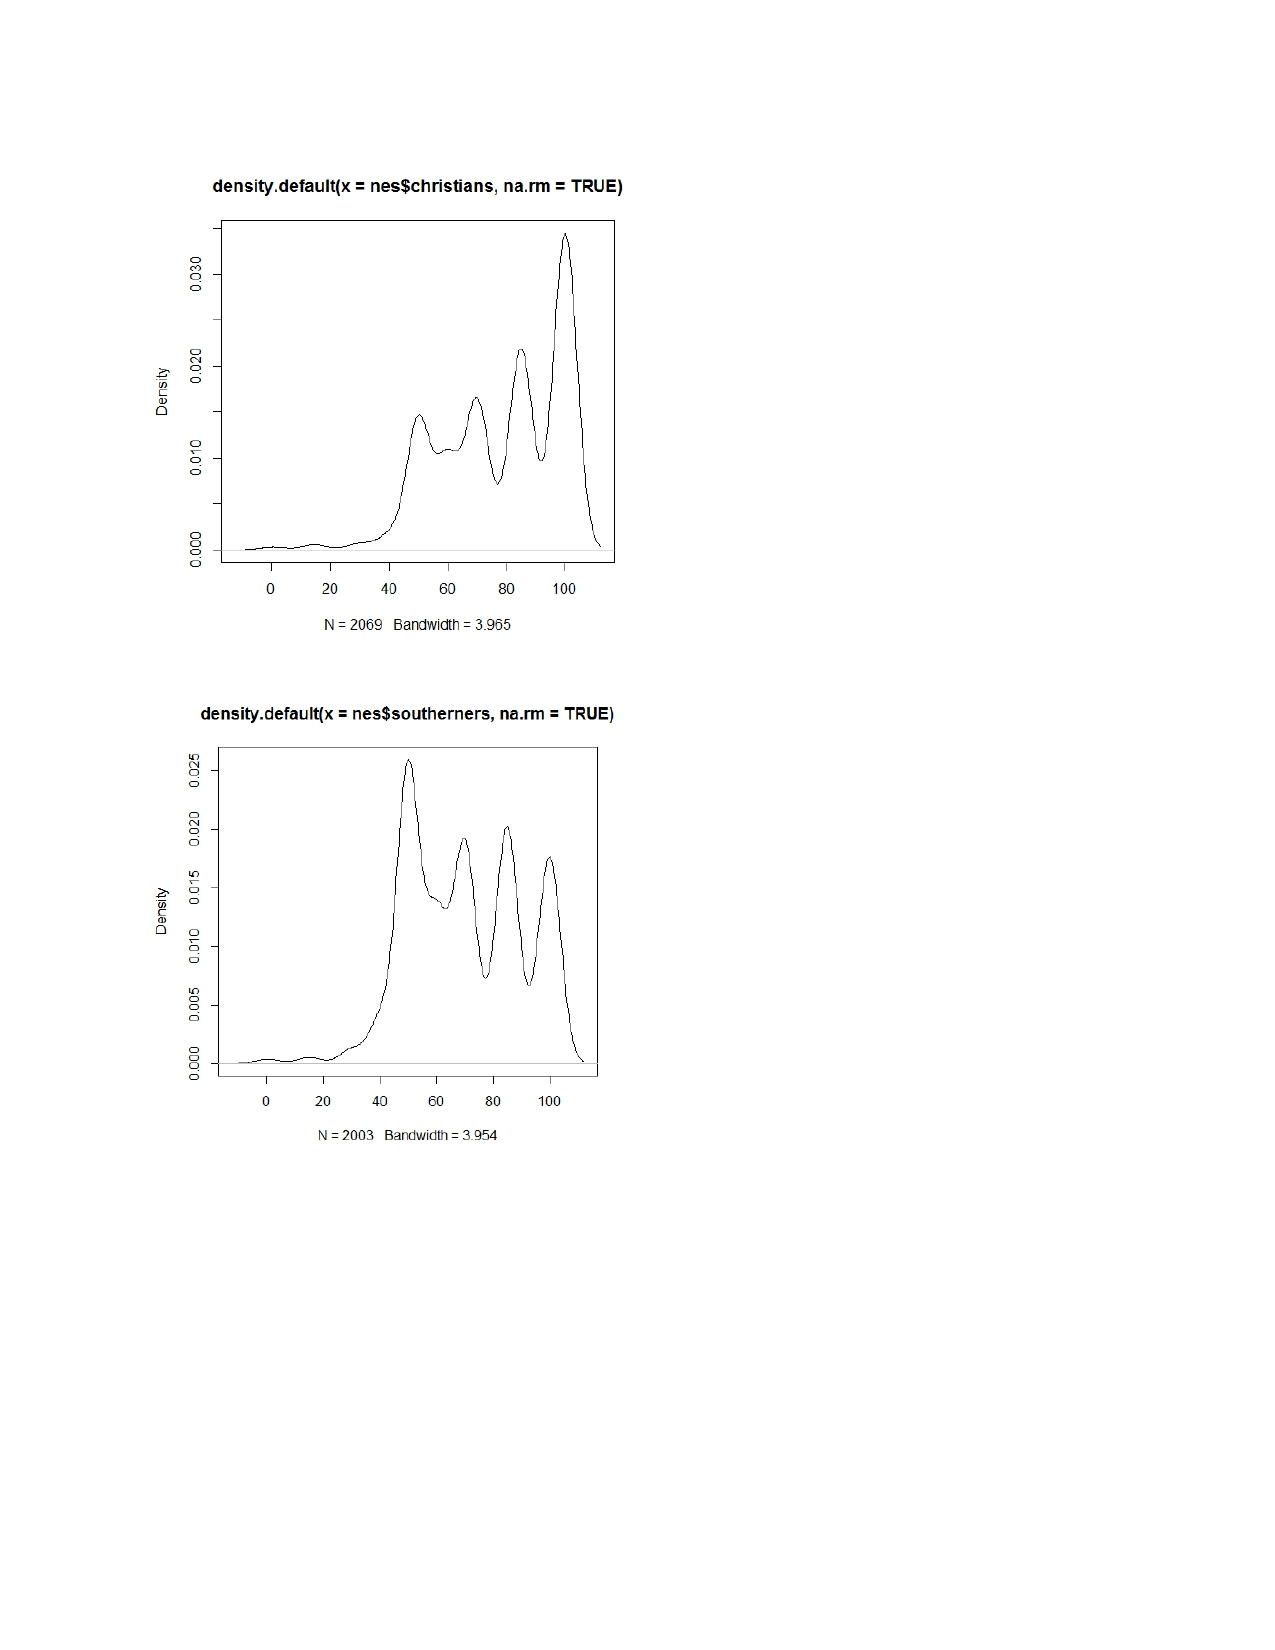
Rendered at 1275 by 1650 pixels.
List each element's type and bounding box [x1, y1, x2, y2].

picture [150, 678, 632, 1161]
picture [150, 150, 651, 651]
